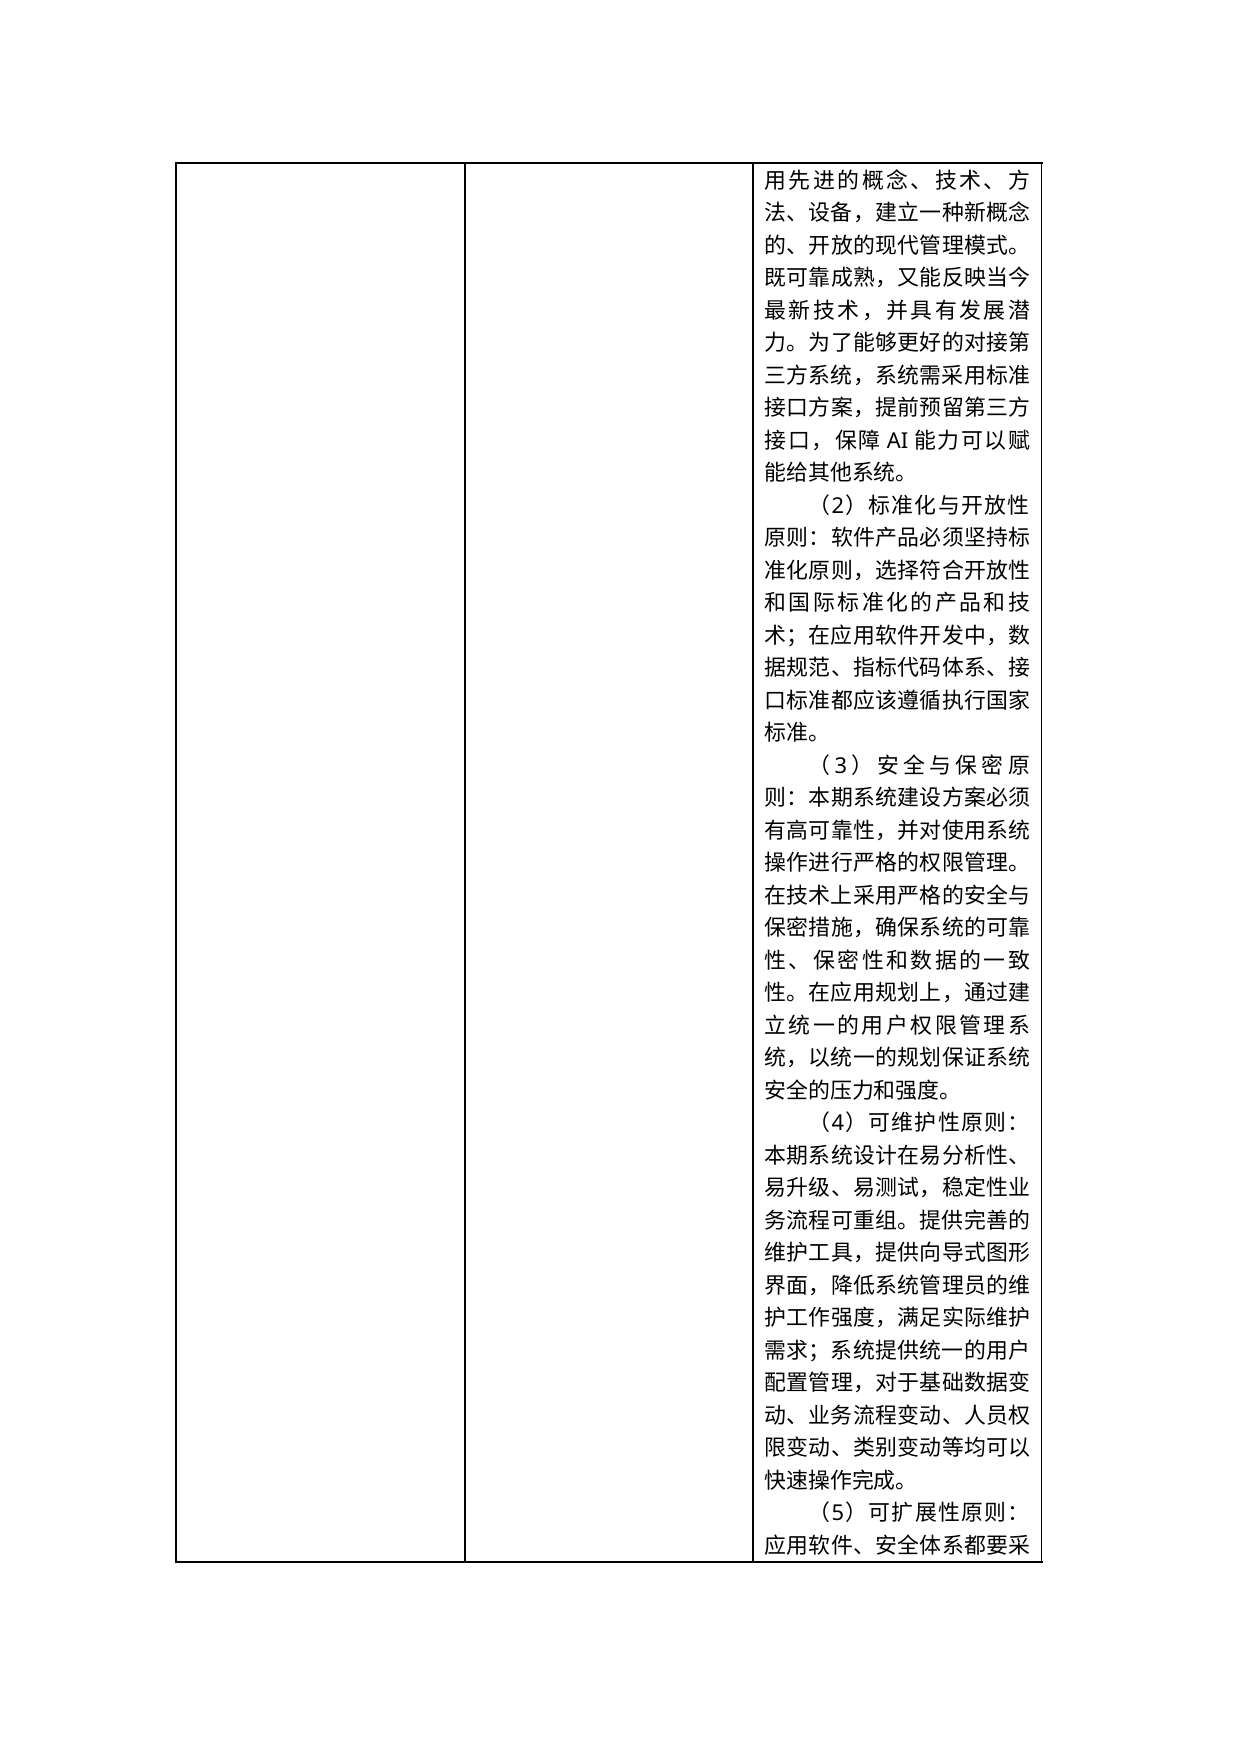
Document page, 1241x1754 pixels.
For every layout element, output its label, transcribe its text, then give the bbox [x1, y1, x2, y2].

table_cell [754, 164, 1041, 1561]
table_cell [466, 164, 752, 1561]
table_cell 1 [177, 164, 464, 1561]
